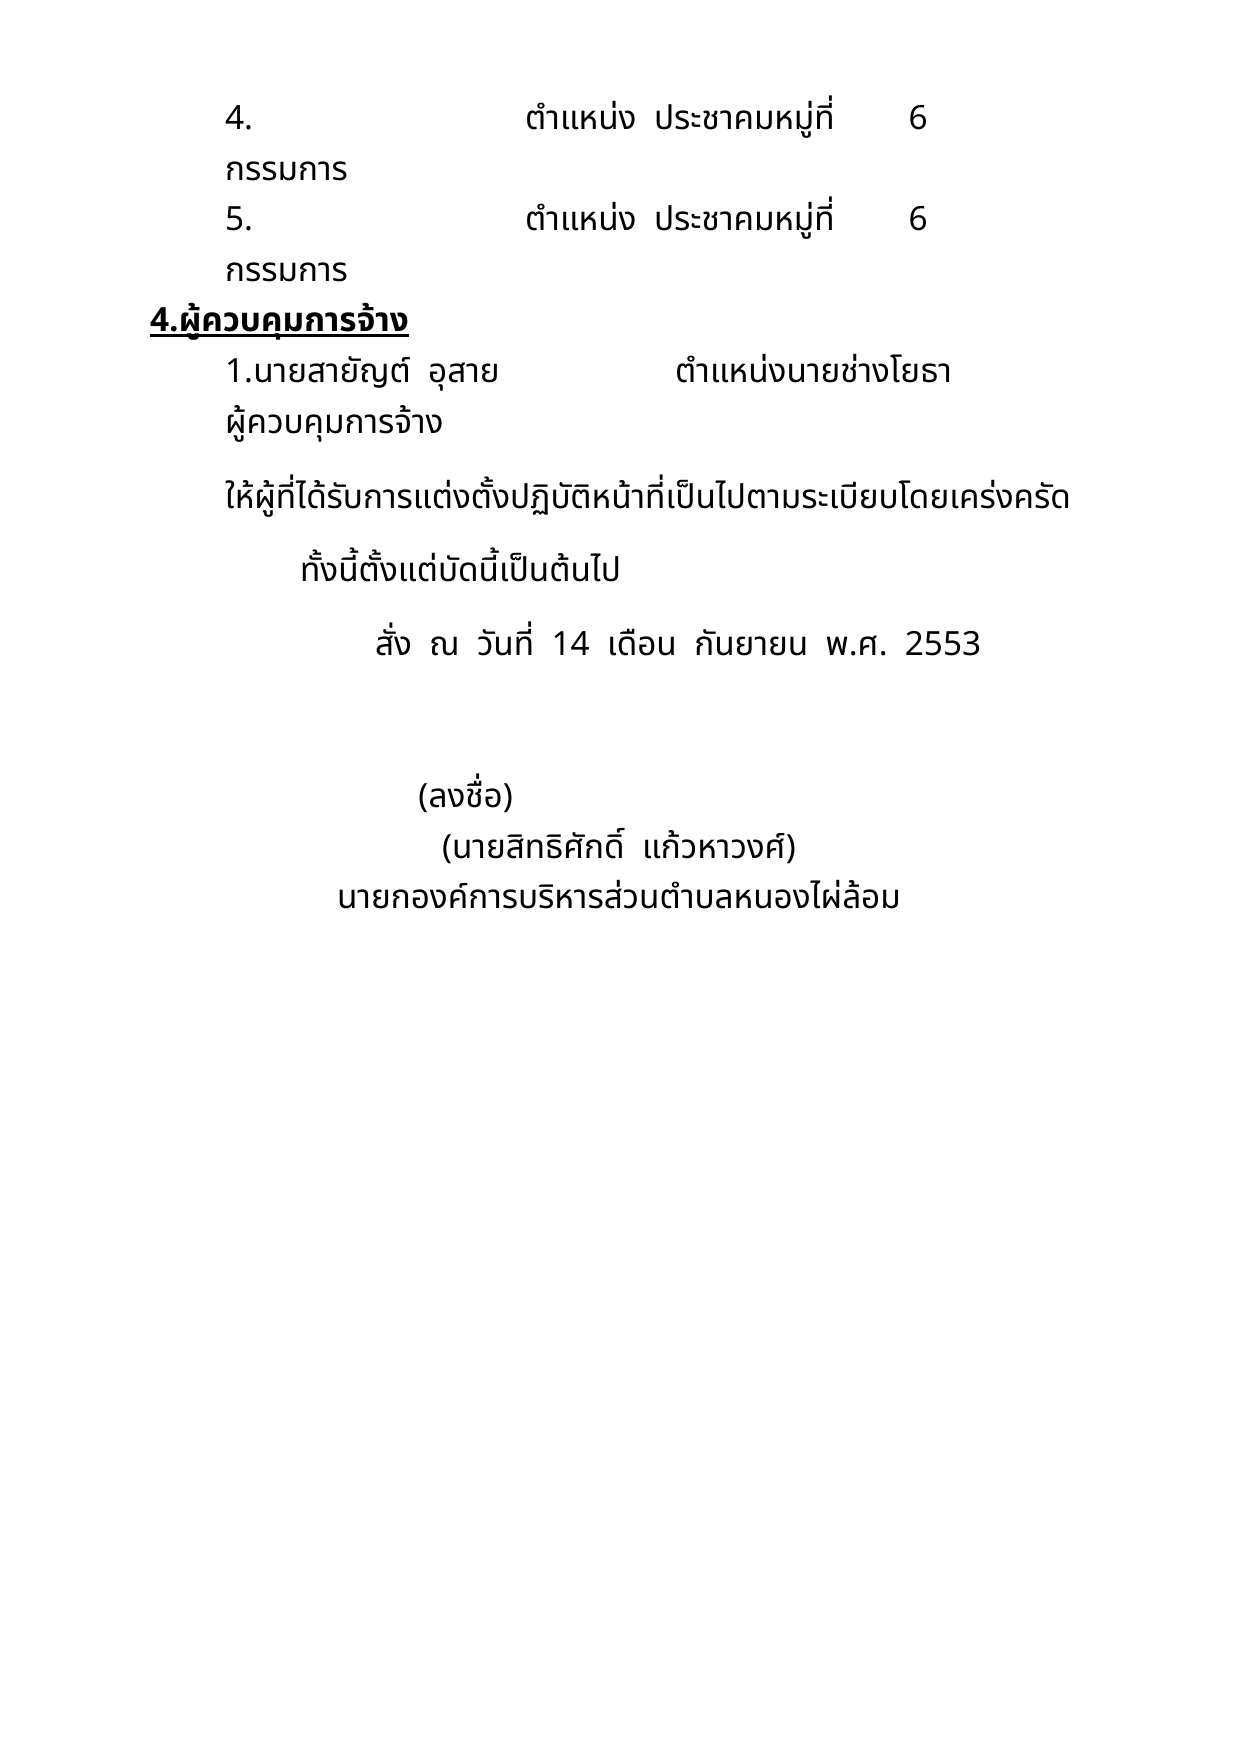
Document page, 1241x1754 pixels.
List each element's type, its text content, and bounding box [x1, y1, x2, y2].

text ให้ผู้ที่ได้รับการแต่งตั้งปฏิบัติหน้าที่เป็นไปตามระเบียบโดยเคร่งครัด [150, 473, 1087, 523]
text 1.นายสายัญต์ อุสาย ตำแหน่งนายช่างโยธา ผู้ควบคุมการจ้าง [150, 347, 1087, 448]
text (ลงชื่อ) [150, 772, 1087, 823]
text 4.ผู้ควบคุมการจ้าง [150, 296, 1087, 347]
text (นายสิทธิศักดิ์ แก้วหาวงศ์) [150, 823, 1087, 873]
text 4. ตำแหน่ง ประชาคมหมู่ที่ 6 กรรมการ [150, 94, 1087, 195]
text 5. ตำแหน่ง ประชาคมหมู่ที่ 6 กรรมการ [150, 195, 1087, 296]
text ทั้งนี้ตั้งแต่บัดนี้เป็นต้นไป [150, 546, 1087, 597]
text นายกองค์การบริหารส่วนตำบลหนองไผ่ล้อม [150, 873, 1087, 924]
text สั่ง ณ วันที่ 14 เดือน กันยายน พ.ศ. 2553 [150, 619, 1087, 670]
